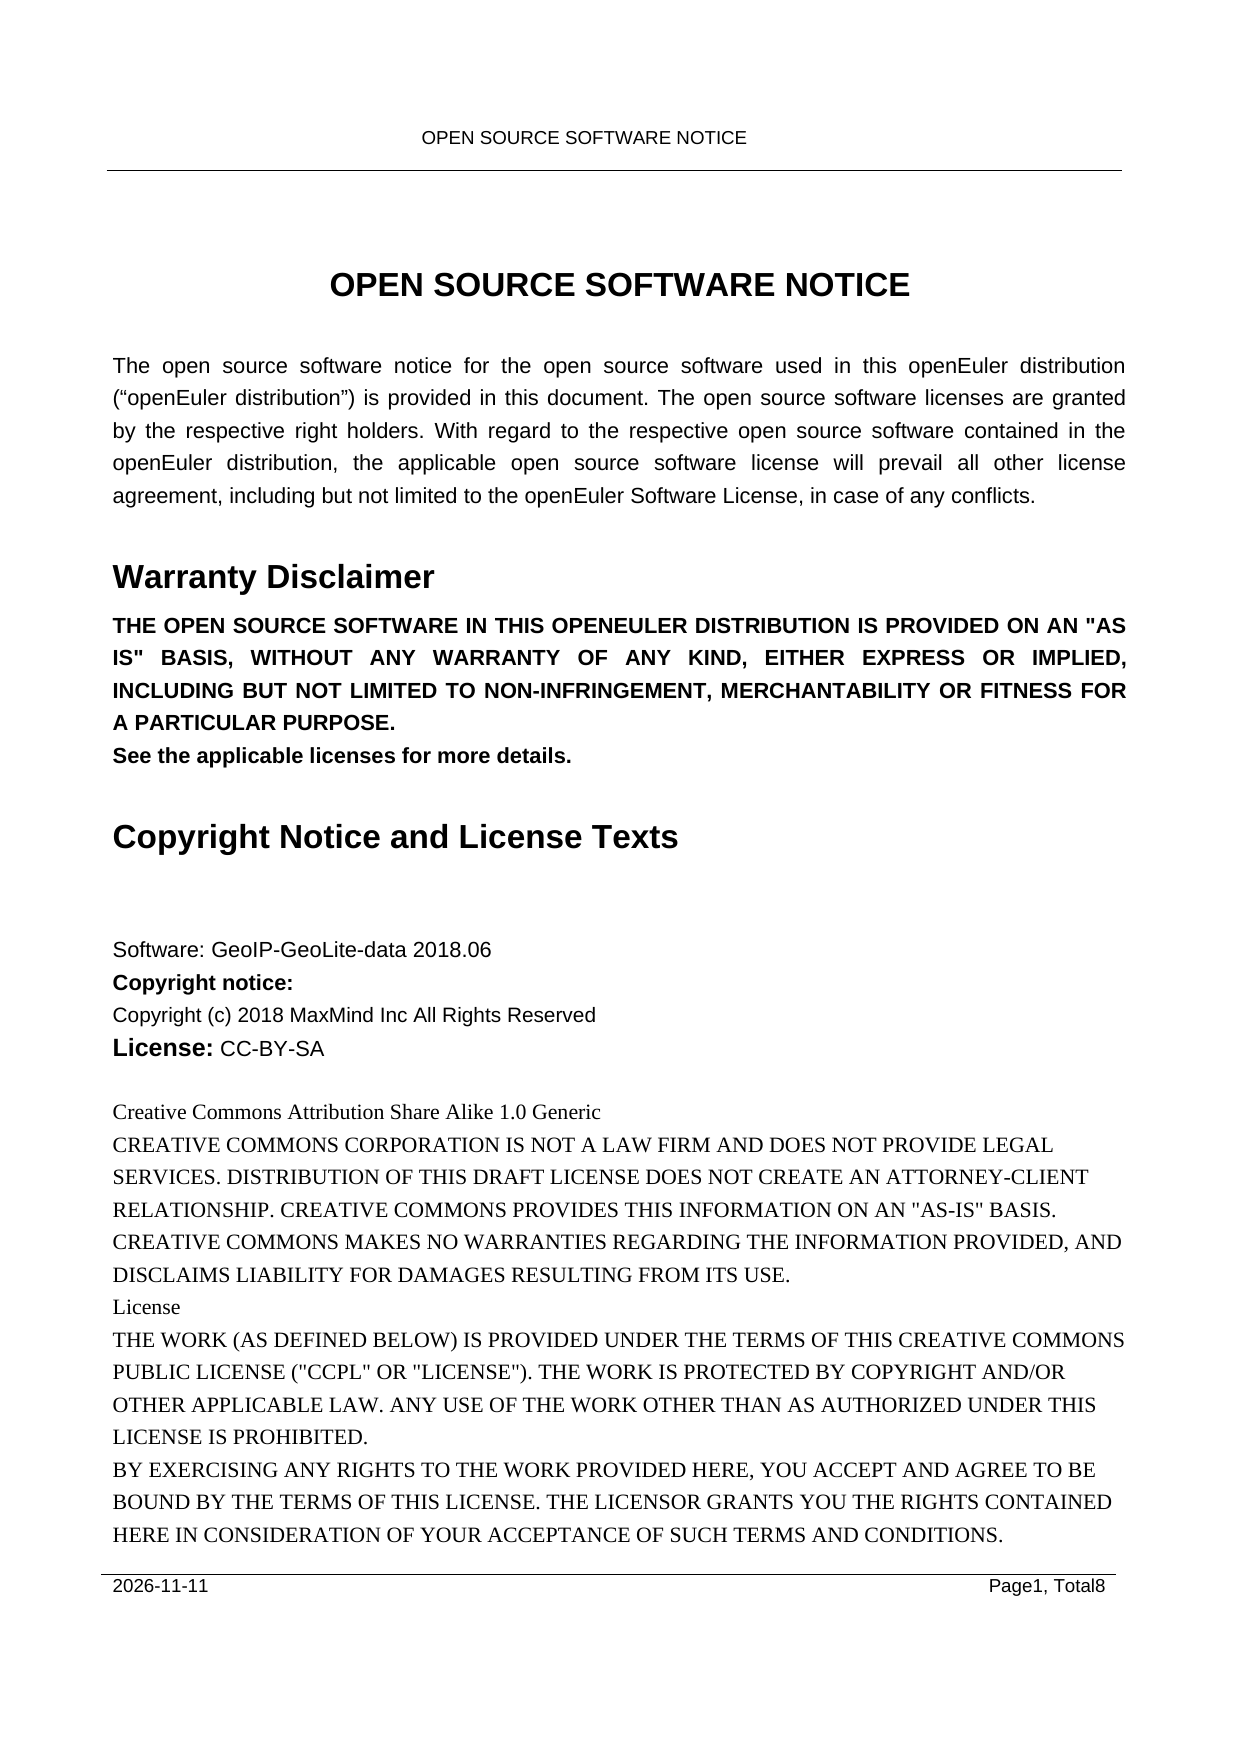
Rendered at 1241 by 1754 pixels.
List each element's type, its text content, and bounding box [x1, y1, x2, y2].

text THE OPEN SOURCE SOFTWARE IN THIS OPENEULER DISTRIBUTION IS PROVIDED ON AN "AS IS" BASIS, WITHOUT ANY WARRANTY OF ANY KIND, EITHER EXPRESS OR IMPLIED, INCLUDING BUT NOT LIMITED TO NON-INFRINGEMENT, MERCHANTABILITY OR FITNESS FOR A PARTICULAR PURPOSE. See the applicable licenses for more details. [112, 609, 1128, 771]
text Software: GeoIP-GeoLite-data 2018.06 [112, 933, 1128, 966]
text Copyright (c) 2018 MaxMind Inc All Rights Reserved [112, 998, 1128, 1031]
text Copyright notice: [112, 966, 1128, 998]
text Warranty Disclaimer [112, 544, 1128, 609]
text Copyright Notice and License Texts [112, 804, 1128, 869]
text OPEN SOURCE SOFTWARE NOTICE [112, 251, 1128, 316]
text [112, 1031, 1128, 1551]
text The open source software notice for the open source software used in this openEuler distribution (“openEuler distribution”) is provided in this document. The open source software licenses are granted by the respective right holders. With regard to the respective open source software contained in the openEuler distribution, the applicable open source software license will prevail all other license agreement, including but not limited to the openEuler Software License, in case of any conflicts. [112, 349, 1128, 511]
